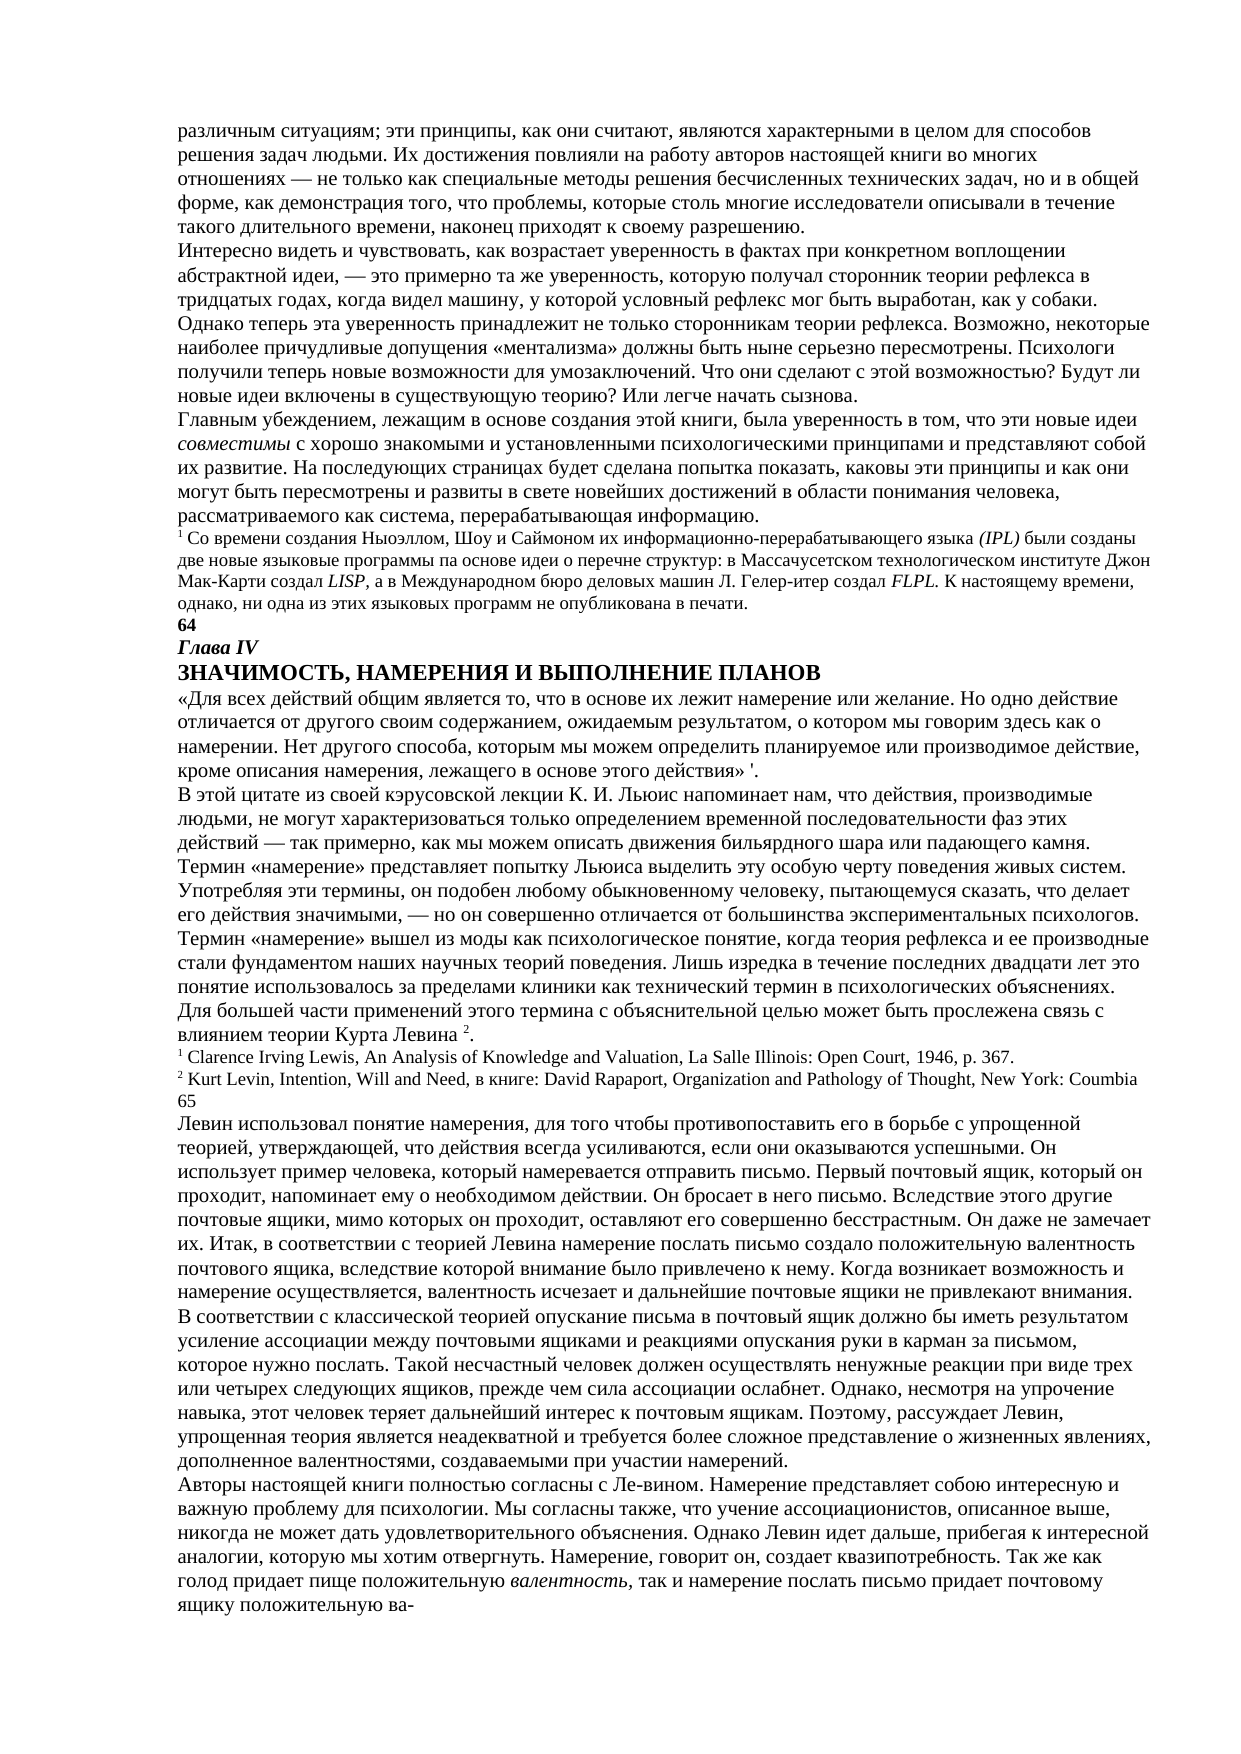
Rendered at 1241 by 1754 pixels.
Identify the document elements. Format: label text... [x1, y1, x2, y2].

text 2 Kurt Levin, Intention, Will and Need, в книге: David Rapaport, Organization and Pathology of Thought, New York: Coumbia [177, 1068, 1152, 1089]
text Интересно видеть и чувствовать, как возрастает уверенность в фактах при конкретном воплощении абстрактной идеи, — это примерно та же уверенность, которую получал сторонник теории рефлекса в тридцатых годах, когда видел машину, у которой условный рефлекс мог быть выработан, как у собаки. Однако теперь эта уверенность принадлежит не только сторонникам теории рефлекса. Возможно, некоторые наиболее причудливые допущения «ментализма» должны быть ныне серьезно пересмотрены. Психологи получили теперь новые возможности для умозаключений. Что они сделают с этой возможностью? Будут ли новые идеи включены в существующую теорию? Или легче начать сызнова. [177, 238, 1152, 407]
text Главным убеждением, лежащим в основе создания этой книги, была уверенность в том, что эти новые идеи совместимы с хорошо знакомыми и установленными психологическими принципами и представляют собой их развитие. На последующих страницах будет сделана попытка показать, каковы эти принципы и как они могут быть пересмотрены и развиты в свете новейших достижений в области понимания человека, рассматриваемого как система, перерабатывающая информацию. [177, 407, 1152, 527]
text ЗНАЧИМОСТЬ, НАМЕРЕНИЯ И ВЫПОЛНЕНИЕ ПЛАНОВ [177, 659, 1152, 685]
text Глава IV [177, 635, 1152, 659]
text Термин «намерение» вышел из моды как психологическое понятие, когда теория рефлекса и ее производные стали фундаментом наших научных теорий поведения. Лишь изредка в течение последних двадцати лет это понятие использовалось за пределами клиники как технический термин в психологических объяснениях. Для большей части применений этого термина с объяснительной целью может быть прослежена связь с влиянием теории Курта Левина 2. [177, 926, 1152, 1046]
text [177, 118, 1152, 238]
text В этой цитате из своей кэрусовской лекции К. И. Льюис напоминает нам, что действия, производимые людьми, не могут характеризоваться только определением временной последовательности фаз этих действий — так примерно, как мы можем описать движения бильярдного шара или падающего камня. Термин «намерение» представляет попытку Льюиса выделить эту особую черту поведения живых систем. Употребляя эти термины, он подобен любому обыкновенному человеку, пытающемуся сказать, что делает его действия значимыми, — но он совершенно отличается от большинства экспериментальных психологов. [177, 782, 1152, 926]
text 1 Со времени создания Ныоэллом, Шоу и Саймоном их информационно-перерабатывающего языка (IPL) были созданы две новые языковые программы па основе идеи о перечне структур: в Массачусетском технологическом институте Джон Мак-Карти создал LISP, а в Международном бюро деловых машин Л. Гелер-итер создал FLPL. К настоящему времени, однако, ни одна из этих языковых программ не опубликована в печати. [177, 527, 1152, 613]
text 64 [177, 613, 1152, 635]
text 65 [177, 1089, 1152, 1111]
text 1 Clarence Irving Lewis, An Analysis of Knowledge and Valuation, : Open Court, 1946, p. 367. [177, 1046, 1152, 1068]
text «Для всех действий общим является то, что в основе их лежит намерение или желание. Но одно действие отличается от другого своим содержанием, ожидаемым результатом, о котором мы говорим здесь как о намерении. Нет другого способа, которым мы можем определить планируемое или производимое действие, кроме описания намерения, лежащего в основе этого действия» '. [177, 685, 1152, 782]
text Авторы настоящей книги полностью согласны с Ле-вином. Намерение представляет собою интересную и важную проблему для психологии. Мы согласны также, что учение ассоциационистов, описанное выше, никогда не может дать удовлетворительного объяснения. Однако Левин идет дальше, прибегая к интересной аналогии, которую мы хотим отвергнуть. Намерение, говорит он, создает квазипотребность. Так же как голод придает пище положительную валентность, так и намерение послать письмо придает почтовому ящику положительную ва- [177, 1472, 1152, 1616]
text Левин использовал понятие намерения, для того чтобы противопоставить его в борьбе с упрощенной теорией, утверждающей, что действия всегда усиливаются, если они оказываются успешными. Он использует пример человека, который намеревается отправить письмо. Первый почтовый ящик, который он проходит, напоминает ему о необходимом действии. Он бросает в него письмо. Вследствие этого другие почтовые ящики, мимо которых он проходит, оставляют его совершенно бесстрастным. Он даже не замечает их. Итак, в соответствии с теорией Левина намерение послать письмо создало положительную валентность почтового ящика, вследствие которой внимание было привлечено к нему. Когда возникает возможность и намерение осуществляется, валентность исчезает и дальнейшие почтовые ящики не привлекают внимания. В соответствии с классической теорией опускание письма в почтовый ящик должно бы иметь результатом усиление ассоциации между почтовыми ящиками и реакциями опускания руки в карман за письмом, которое нужно послать. Такой несчастный человек должен осуществлять ненужные реакции при виде трех или четырех следующих ящиков, прежде чем сила ассоциации ослабнет. Однако, несмотря на упрочение навыка, этот человек теряет дальнейший интерес к почтовым ящикам. Поэтому, рассуждает Левин, упрощенная теория является неадекватной и требуется более сложное представление о жизненных явлениях, дополненное валентностями, создаваемыми при участии намерений. [177, 1111, 1152, 1472]
